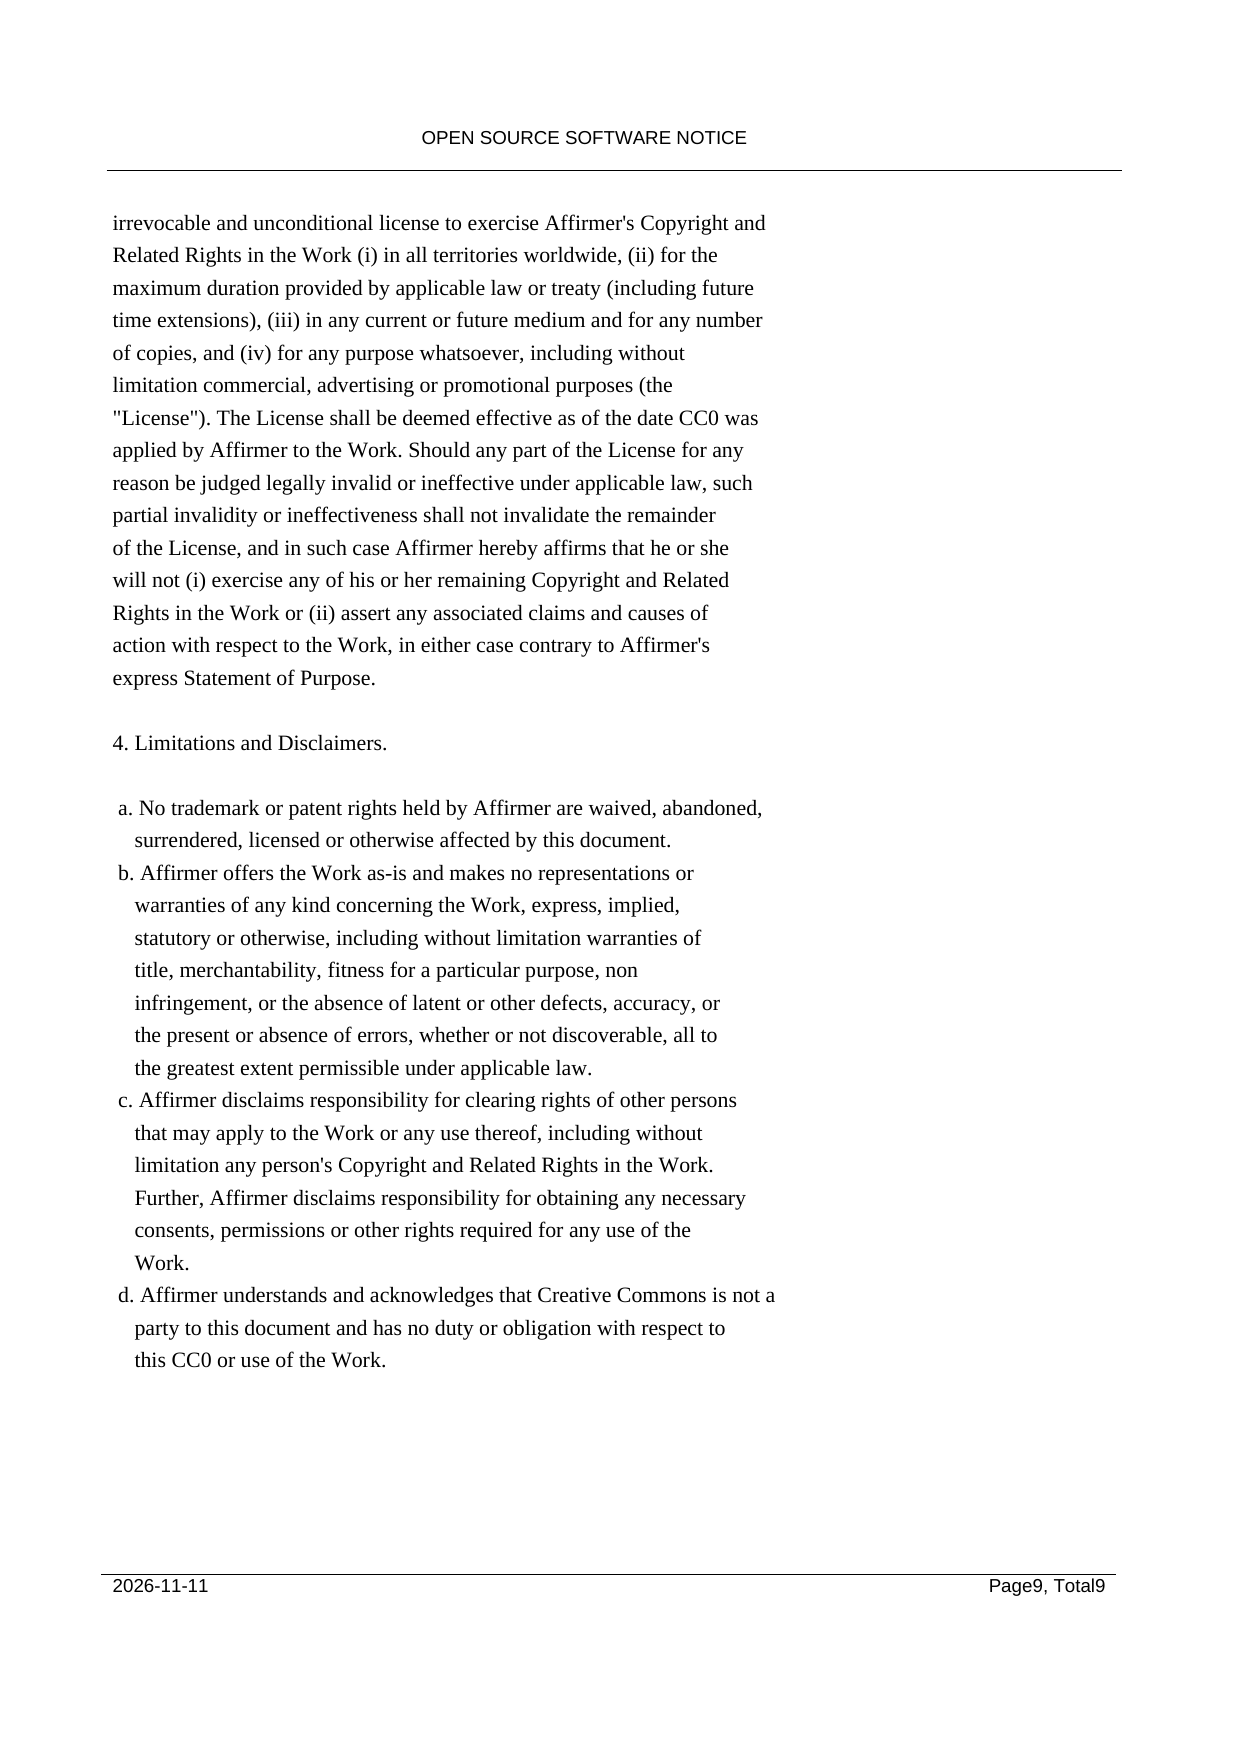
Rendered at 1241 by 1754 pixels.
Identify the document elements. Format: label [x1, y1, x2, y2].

text [112, 206, 1128, 1376]
